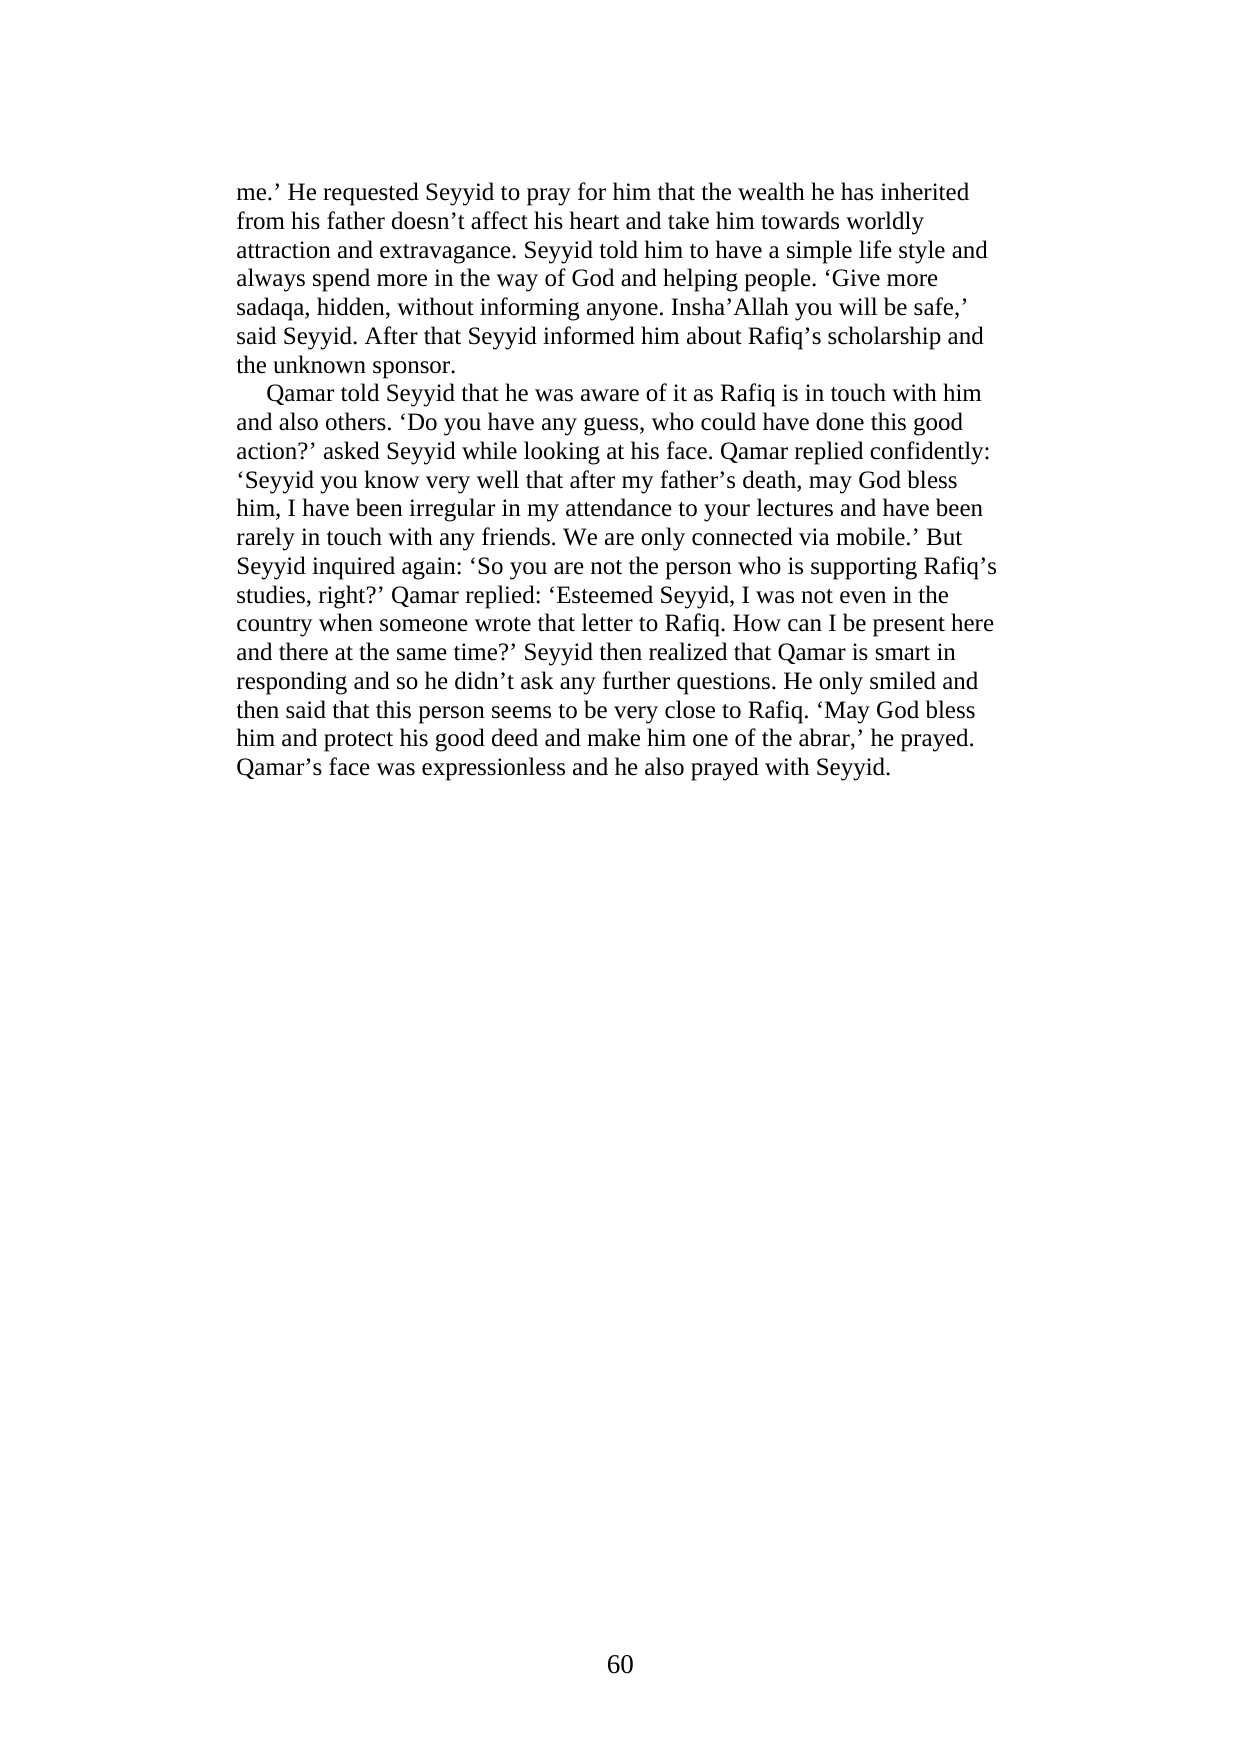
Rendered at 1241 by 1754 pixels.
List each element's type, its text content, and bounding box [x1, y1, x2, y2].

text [236, 177, 1004, 378]
text Qamar told Seyyid that he was aware of it as Rafiq is in touch with him and also others. ‘Do you have any guess, who could have done this good action?’ asked Seyyid while looking at his face. Qamar replied confidently: ‘Seyyid you know very well that after my father’s death, may God bless him, I have been irregular in my attendance to your lectures and have been rarely in touch with any friends. We are only connected via mobile.’ But Seyyid inquired again: ‘So you are not the person who is supporting Rafiq’s studies, right?’ Qamar replied: ‘Esteemed Seyyid, I was not even in the country when someone wrote that letter to Rafiq. How can I be present here and there at the same time?’ Seyyid then realized that Qamar is smart in responding and so he didn’t ask any further questions. He only smiled and then said that this person seems to be very close to Rafiq. ‘May God bless him and protect his good deed and make him one of the abrar,’ he prayed. Qamar’s face was expressionless and he also prayed with Seyyid. [236, 378, 1004, 781]
